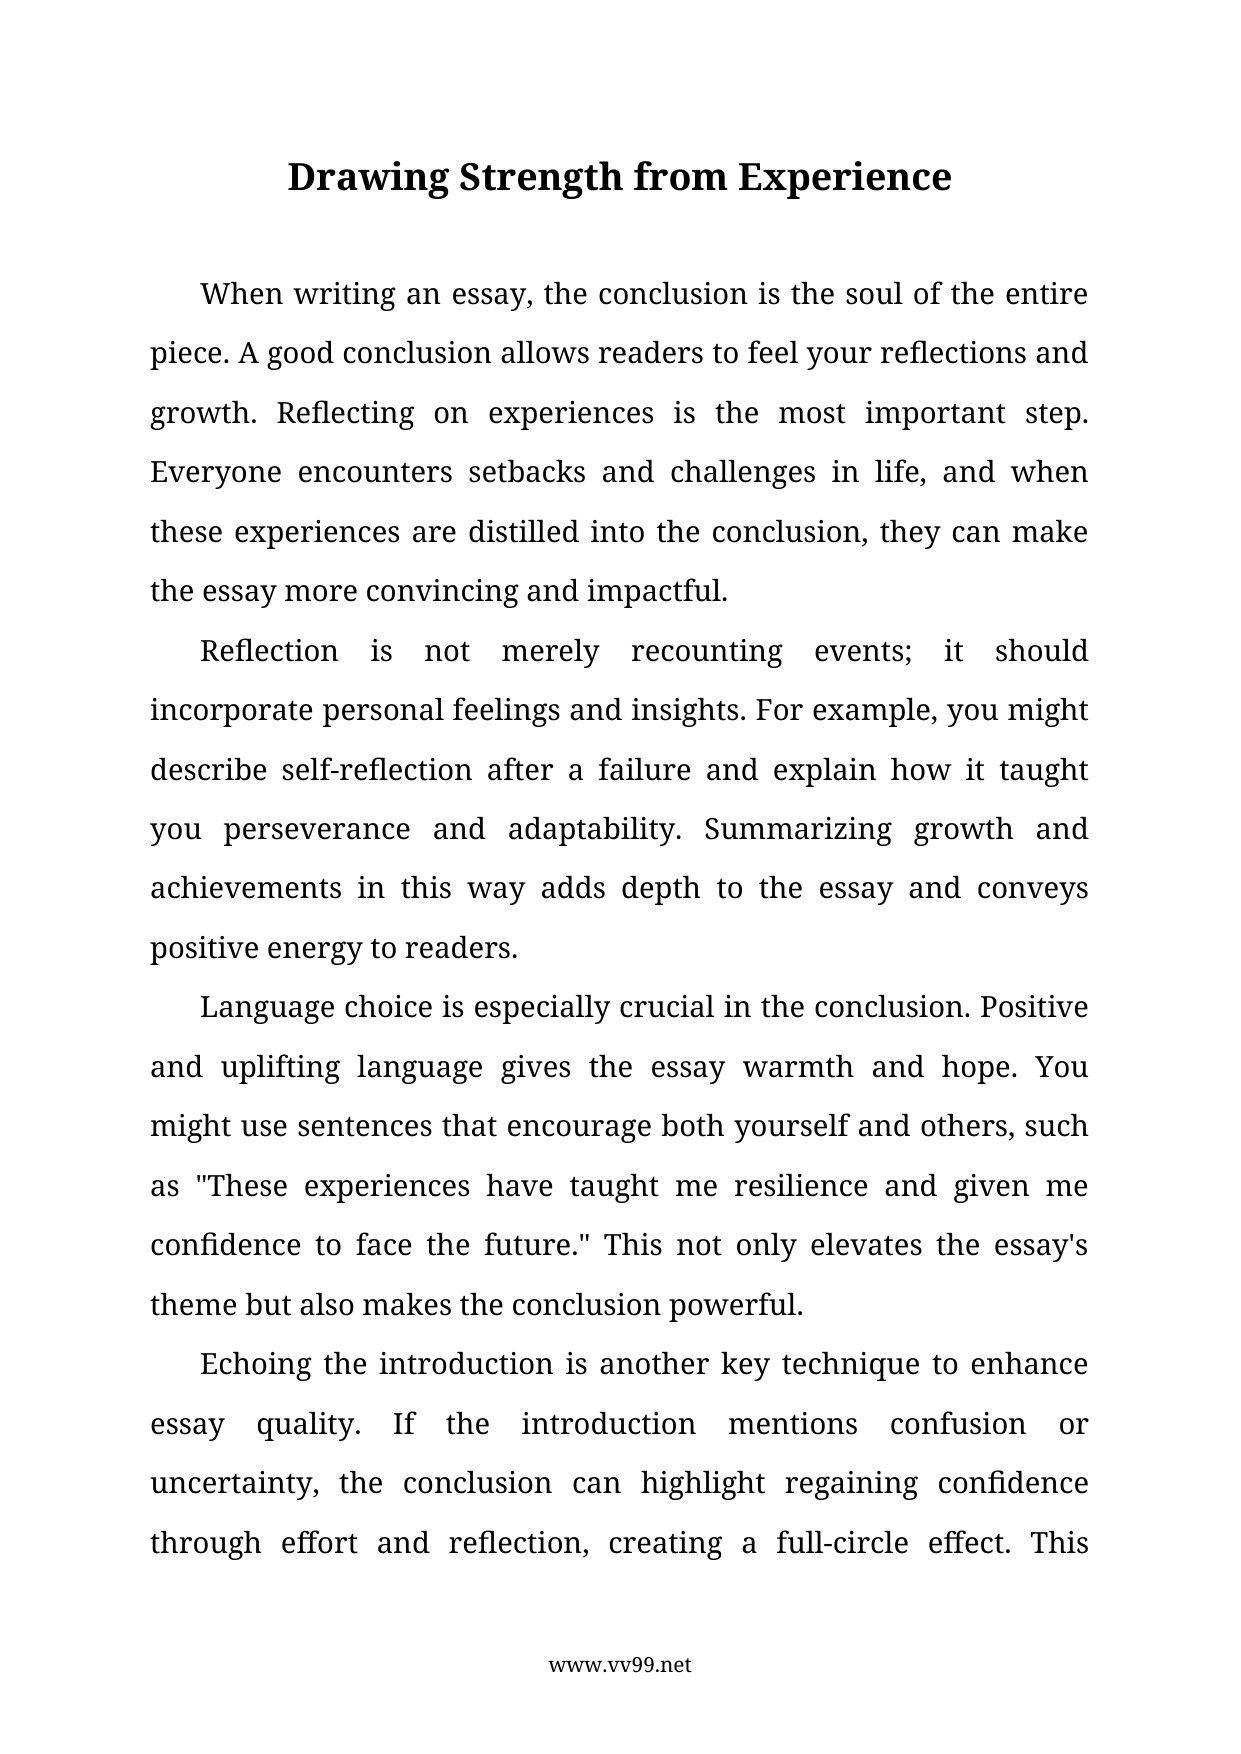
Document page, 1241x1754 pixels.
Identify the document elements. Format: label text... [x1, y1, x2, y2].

text Reflection is not merely recounting events; it should incorporate personal feelings and insights. For example, you might describe self-reflection after a failure and explain how it taught you perseverance and adaptability. Summarizing growth and achievements in this way adds depth to the essay and conveys positive energy to readers. [150, 630, 1090, 967]
text When writing an essay, the conclusion is the soul of the entire piece. A good conclusion allows readers to feel your reflections and growth. Reflecting on experiences is the most important step. Everyone encounters setbacks and challenges in life, and when these experiences are distilled into the conclusion, they can make the essay more convincing and impactful. [150, 273, 1090, 610]
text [150, 1343, 1090, 1562]
subtitle Drawing Strength from Experience [150, 150, 1090, 201]
text Language choice is especially crucial in the conclusion. Positive and uplifting language gives the essay warmth and hope. You might use sentences that encourage both yourself and others, such as "These experiences have taught me resilience and given me confidence to face the future." This not only elevates the essay's theme but also makes the conclusion powerful. [150, 987, 1090, 1324]
